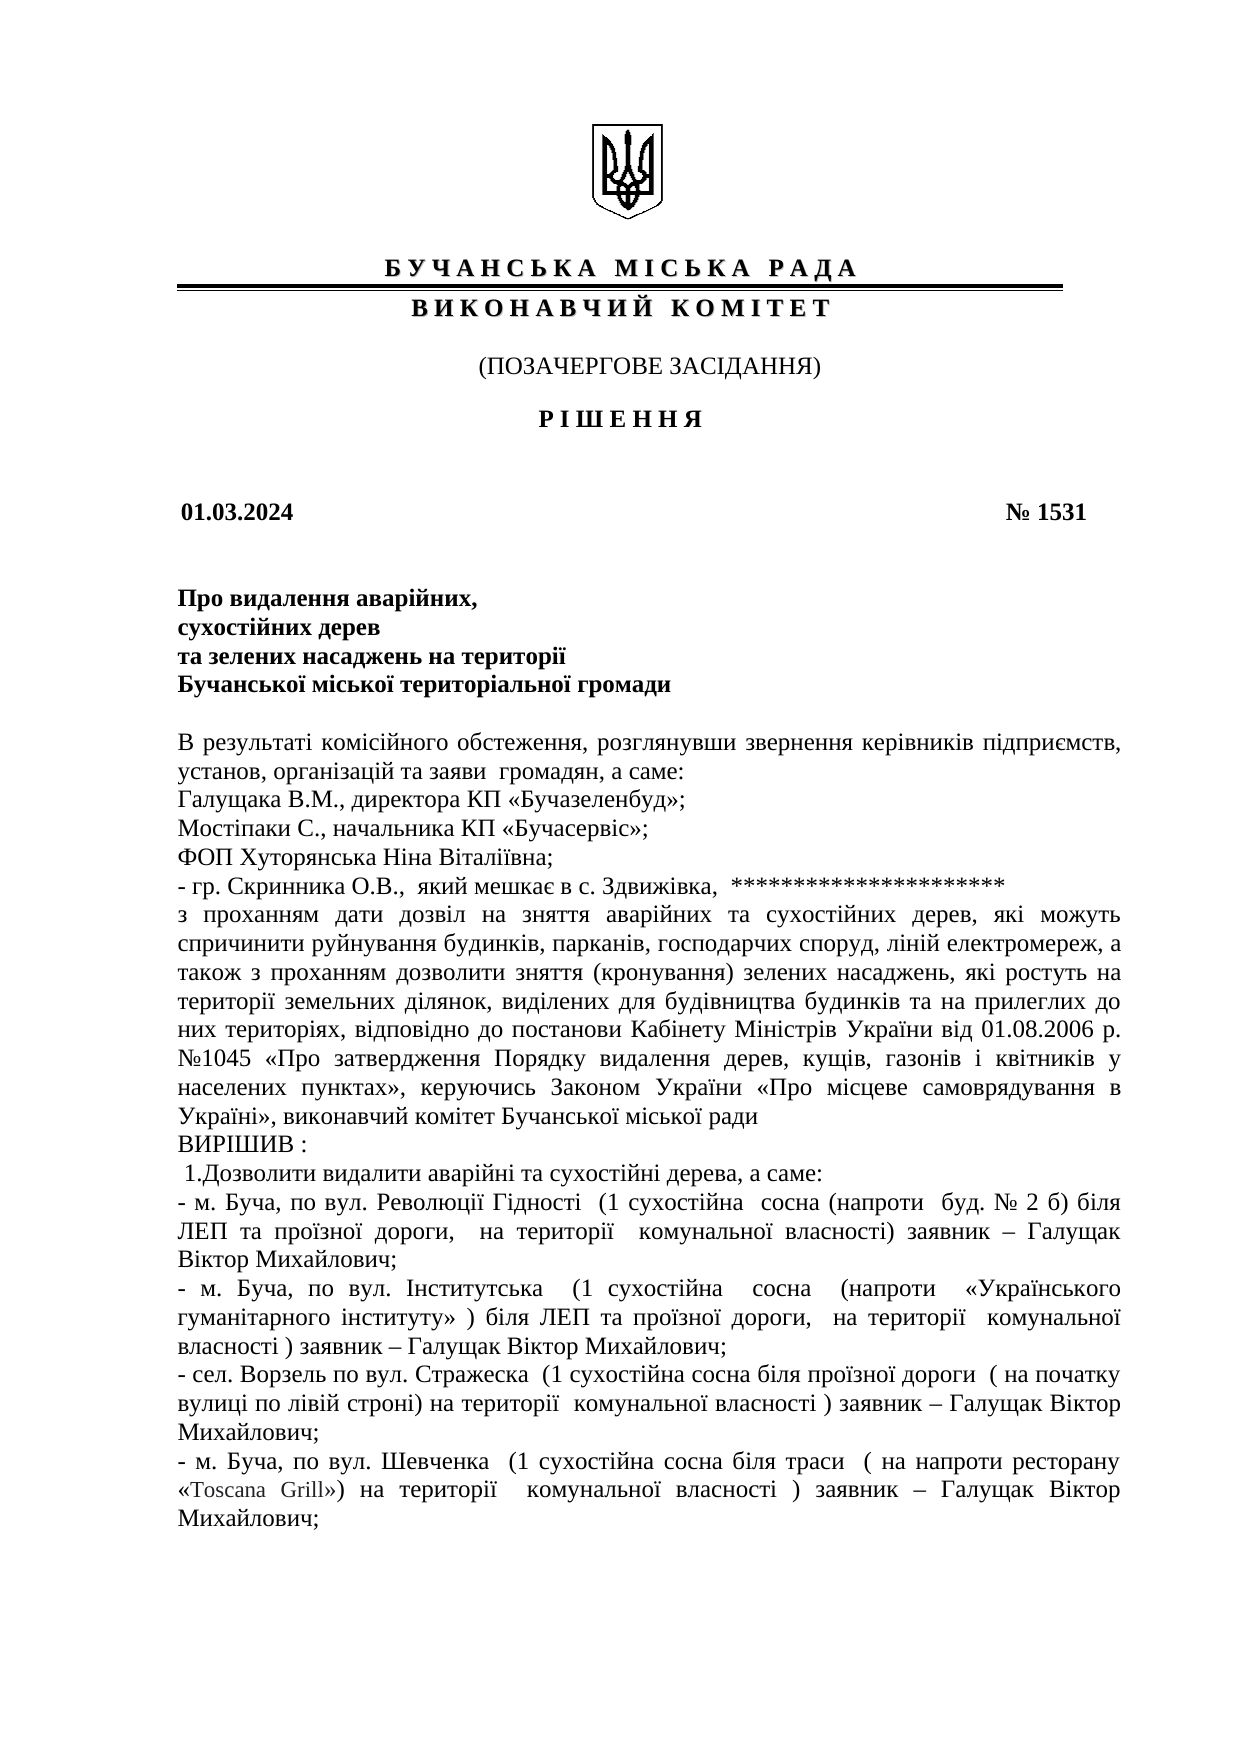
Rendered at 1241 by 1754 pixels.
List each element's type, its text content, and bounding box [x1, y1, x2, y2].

text В результаті комісійного обстеження, розглянувши звернення керівників підприємств, установ, організацій та заяви громадян, а саме: [177, 727, 1122, 784]
text Бучанської міської територіальної громади [177, 669, 1122, 698]
text - сел. Ворзель по вул. Стражеска (1 сухостійна сосна біля проїзної дороги ( на початку вулиці по лівій строні) на території комунальної власності ) заявник – Галущак Віктор Михайлович; [177, 1359, 1122, 1446]
text (ПОЗАЧЕРГОВЕ ЗАСІДАННЯ) [177, 351, 1122, 379]
text - м. Буча, по вул. Шевченка (1 сухостійна сосна біля траси ( на напроти ресторану «Toscana Grill») на території комунальної власності ) заявник – Галущак Віктор Михайлович; [177, 1446, 1122, 1532]
text сухостійних дерев [177, 612, 1122, 641]
text - м. Буча, по вул. Революції Гідності (1 сухостійна сосна (напроти буд. № 2 б) біля ЛЕП та проїзної дороги, на території комунальної власності) заявник – Галущак Віктор Михайлович; [177, 1187, 1122, 1273]
subtitle РІШЕННЯ [177, 404, 1063, 433]
text ВИРІШИВ : [177, 1129, 1122, 1158]
text ВИКОНАВЧИЙ КОМІТЕТ [177, 291, 1063, 322]
text - м. Буча, по вул. Інститутська (1 сухостійна сосна (напроти «Українського гуманітарного інституту» ) біля ЛЕП та проїзної дороги, на території комунальної власності ) заявник – Галущак Віктор Михайлович; [177, 1273, 1122, 1359]
text - гр. Скринника О.В., який мешкає в с. Здвижівка, ********************** [177, 871, 1122, 899]
text 1.Дозволити видалити аварійні та сухостійні дерева, а саме: [177, 1158, 1122, 1187]
text ФОП Хуторянська Ніна Віталіївна; [177, 842, 1122, 871]
text Галущака В.М., директора КП «Бучазеленбуд»; [177, 784, 1122, 813]
text 01.03.2024 № 1531 [118, 497, 1122, 526]
text БУЧАНСЬКА МІСЬКА РАДА [177, 253, 1063, 284]
text та зелених насаджень на території [177, 641, 1122, 669]
text з проханням дати дозвіл на зняття аварійних та сухостійних дерев, які можуть спричинити руйнування будинків, парканів, господарчих споруд, ліній електромереж, а також з проханням дозволити зняття (кронування) зелених насаджень, які ростуть на території земельних ділянок, виділених для будівництва будинків та на прилеглих до них територіях, відповідно до постанови Кабінету Міністрів України від 01.08.2006 р. №1045 «Про затвердження Порядку видалення дерев, кущів, газонів і квітників у населених пунктах», керуючись Законом України «Про місцеве самоврядування в Україні», виконавчий комітет Бучанської міської ради [177, 899, 1122, 1129]
text Мостіпаки С., начальника КП «Бучасервіс»; [177, 813, 1122, 842]
text Про видалення аварійних, [177, 583, 1122, 612]
